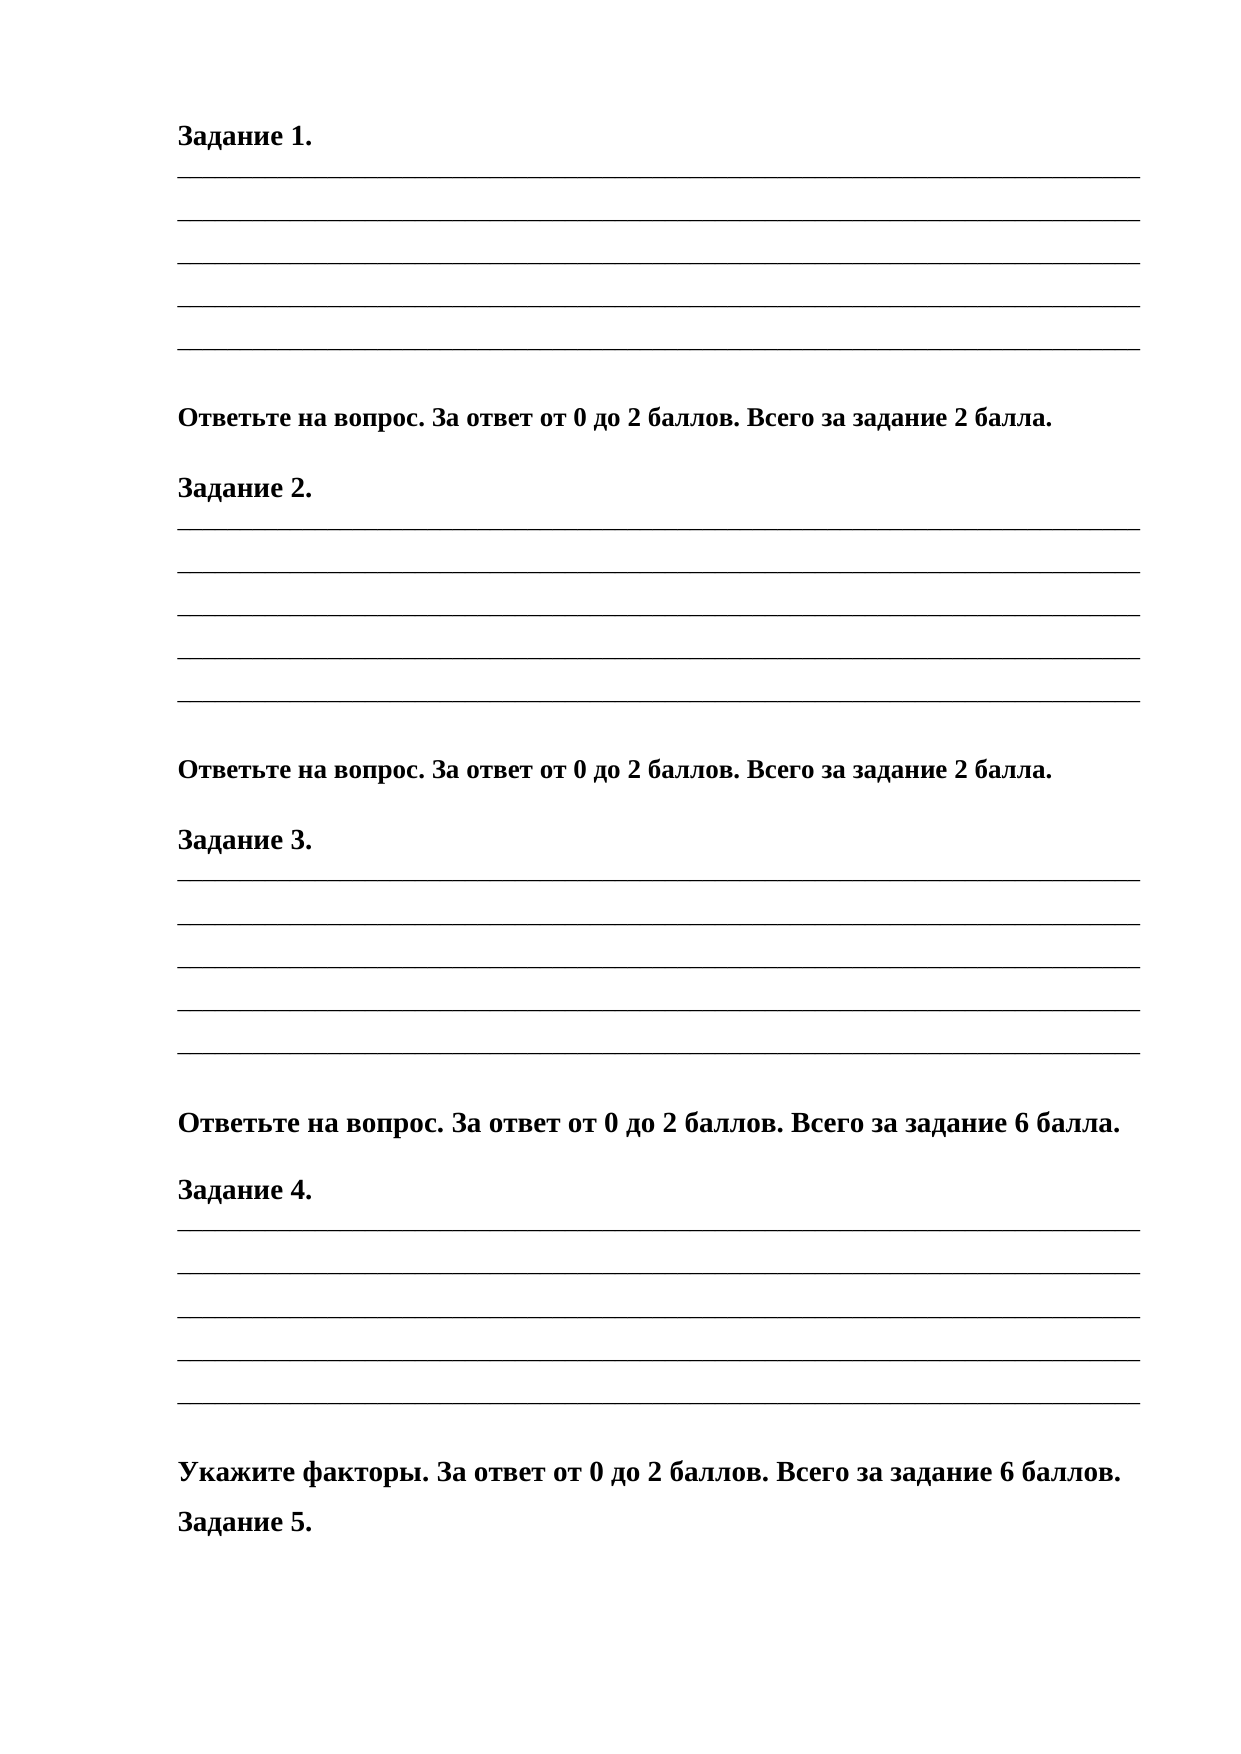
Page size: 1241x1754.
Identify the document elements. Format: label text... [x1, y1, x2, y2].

text Укажите факторы. За ответ от 0 до 2 баллов. Всего за задание 6 баллов. [177, 1454, 1152, 1488]
text Ответьте на вопрос. За ответ от 0 до 2 баллов. Всего за задание 2 балла. [177, 753, 1152, 784]
text Задание 2. [177, 470, 1152, 504]
text Ответьте на вопрос. За ответ от 0 до 2 баллов. Всего за задание 6 балла. [177, 1105, 1152, 1138]
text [177, 1205, 1152, 1407]
text Задание 5. [177, 1504, 1152, 1537]
text Задание 3. [177, 822, 1152, 856]
text Задание 4. [177, 1172, 1152, 1205]
text Ответьте на вопрос. За ответ от 0 до 2 баллов. Всего за задание 2 балла. [177, 401, 1152, 432]
text Задание 1. [177, 118, 1152, 152]
